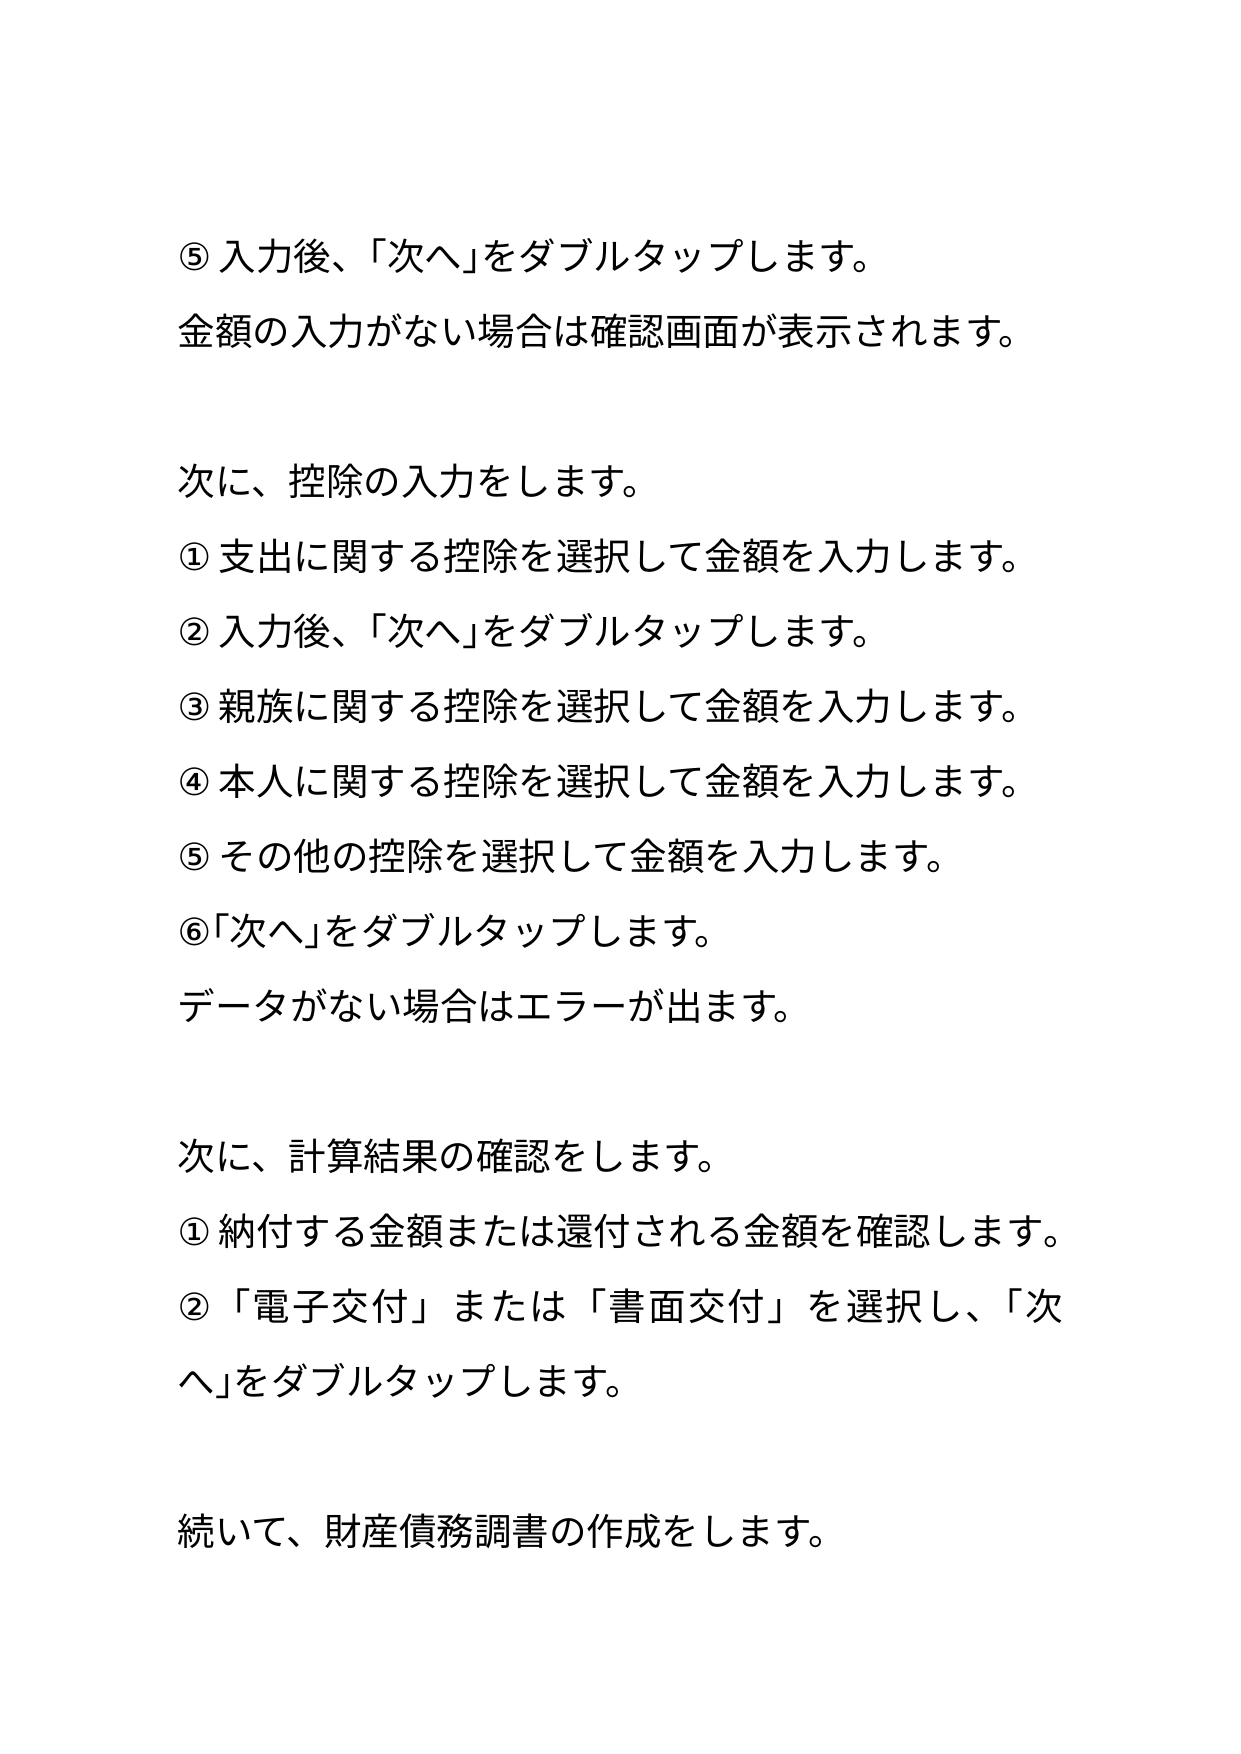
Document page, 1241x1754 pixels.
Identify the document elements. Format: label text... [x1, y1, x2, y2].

text ⑤その他の控除を選択して金額を入力します。 [177, 817, 1063, 892]
text ①支出に関する控除を選択して金額を入力します。 [177, 517, 1063, 592]
text ②入力後、｢次へ｣をダブルタップします。 [177, 592, 1063, 667]
text 次に、計算結果の確認をします。 [177, 1117, 1063, 1192]
text ①納付する金額または還付される金額を確認します。 [177, 1192, 1063, 1267]
text 金額の入力がない場合は確認画面が表示されます。 [177, 292, 1063, 367]
text ⑥｢次へ｣をダブルタップします。 [177, 892, 1063, 967]
text 次に、控除の入力をします。 [177, 442, 1063, 517]
text データがない場合はエラーが出ます。 [177, 967, 1063, 1042]
text ③親族に関する控除を選択して金額を入力します。 [177, 667, 1063, 742]
text ⑤入力後、｢次へ｣をダブルタップします。 [177, 217, 1063, 292]
text 続いて、財産債務調書の作成をします。 [177, 1492, 1063, 1567]
text ②「電子交付」または「書面交付」を選択し、｢次へ｣をダブルタップします。 [177, 1267, 1063, 1417]
text ④本人に関する控除を選択して金額を入力します。 [177, 742, 1063, 817]
